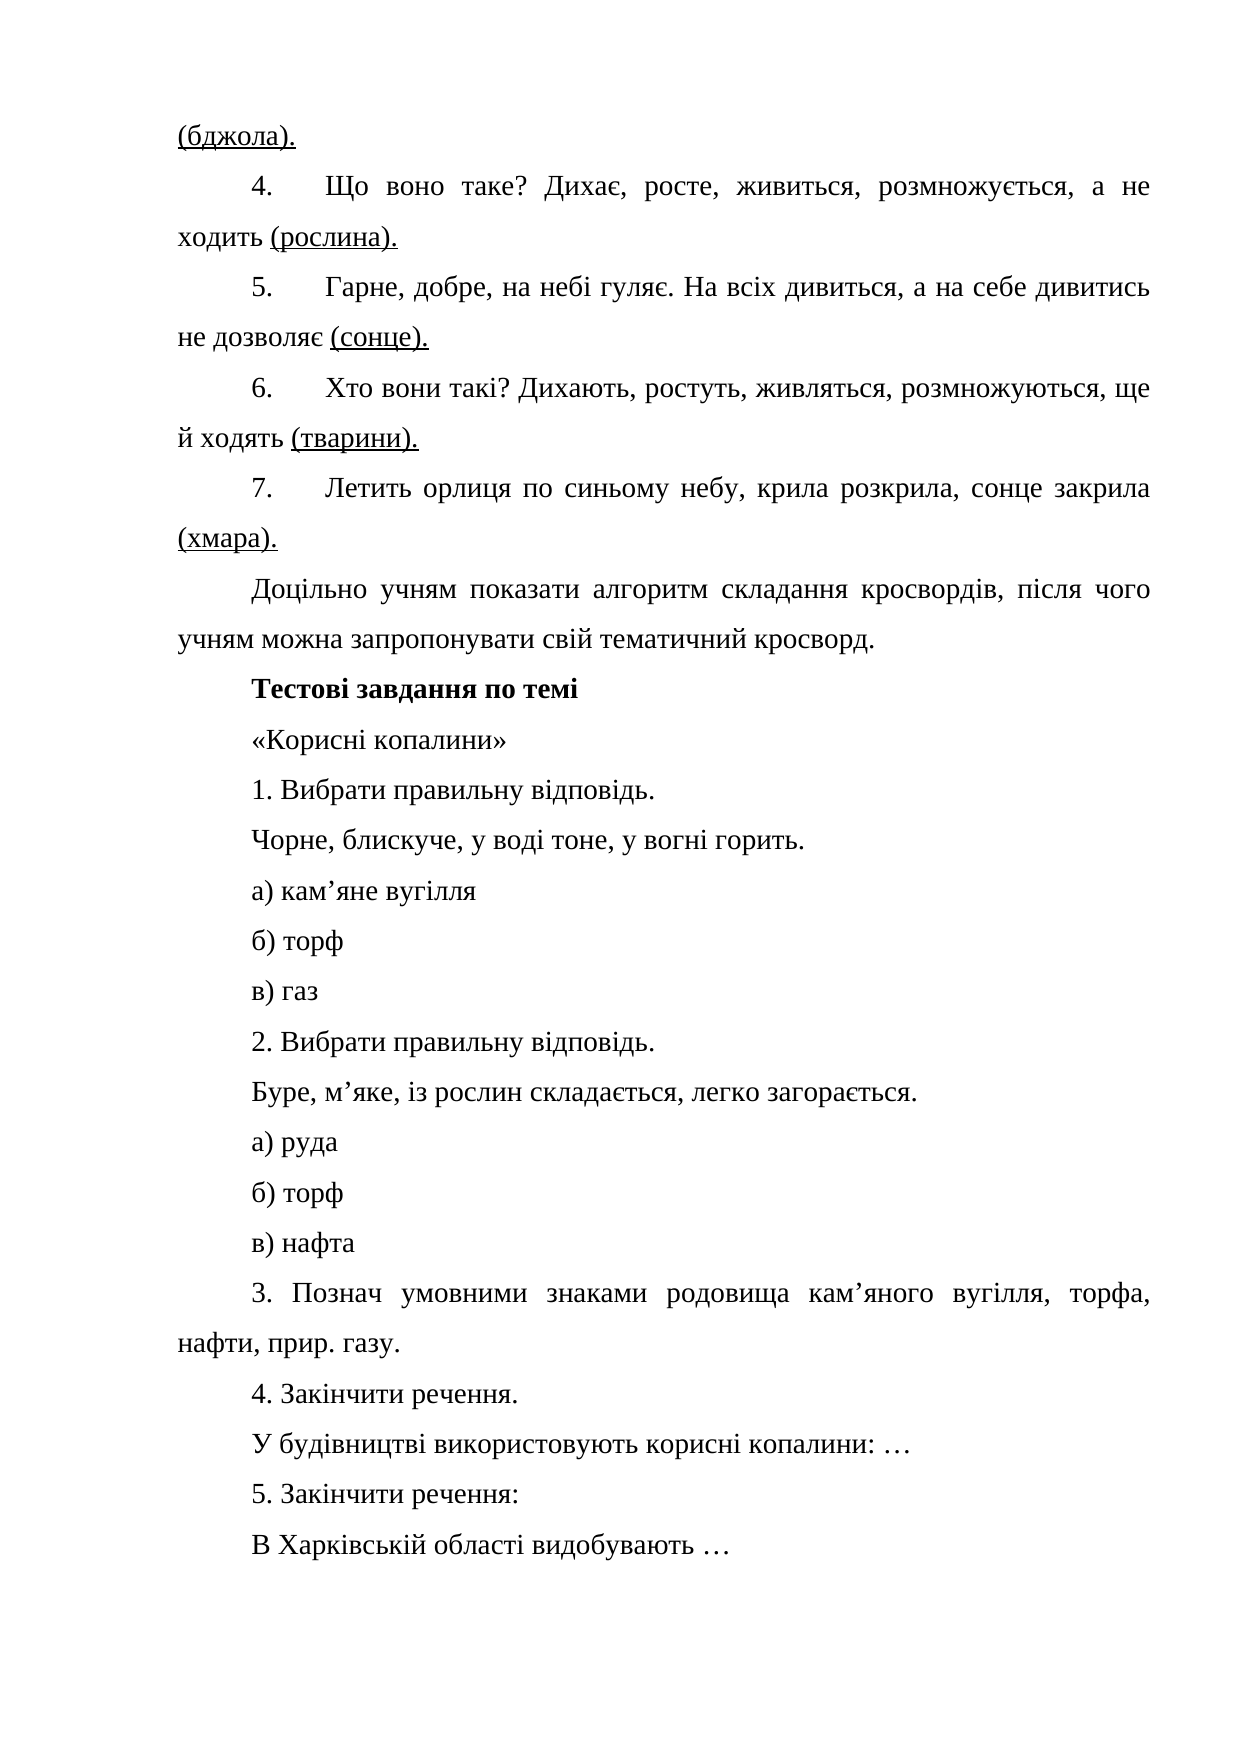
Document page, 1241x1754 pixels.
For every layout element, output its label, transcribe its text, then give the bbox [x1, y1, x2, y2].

text 5. Закінчити речення: [177, 1477, 1152, 1510]
list Гарне, добре, на небі гуляє. На всіх дивиться, а на себе дивитись не дозволяє (сонце). [177, 269, 1152, 353]
text Доцільно учням показати алгоритм складання кросвордів, після чого учням можна запропонувати свій тематичний кросворд. [177, 571, 1152, 655]
text б) торф [177, 923, 1152, 957]
text в) нафта [177, 1225, 1152, 1258]
text б) торф [177, 1175, 1152, 1208]
text Буре, м’яке, із рослин складається, легко загорається. [177, 1074, 1152, 1108]
text Чорне, блискуче, у воді тоне, у вогні горить. [177, 822, 1152, 856]
text У будівництві використовують корисні копалини: … [177, 1426, 1152, 1460]
text В Харківській області видобувають … [177, 1527, 1152, 1560]
text а) руда [177, 1124, 1152, 1158]
text «Корисні копалини» [177, 722, 1152, 755]
text 1. Вибрати правильну відповідь. [177, 772, 1152, 806]
text в) газ [177, 973, 1152, 1007]
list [177, 118, 1152, 152]
text 2. Вибрати правильну відповідь. [177, 1024, 1152, 1057]
text а) кам’яне вугілля [177, 873, 1152, 906]
list Хто вони такі? Дихають, ростуть, живляться, розмножуються, ще й ходять (тварини). [177, 370, 1152, 453]
list Летить орлиця по синьому небу, крила розкрила, сонце закрила (хмара). [177, 470, 1152, 554]
text Тестові завдання по темі [177, 672, 1152, 705]
text 4. Закінчити речення. [177, 1376, 1152, 1409]
list Що воно таке? Дихає, росте, живиться, розмножується, а не ходить (рослина). [177, 168, 1152, 252]
text 3. Познач умовними знаками родовища кам’яного вугілля, торфа, нафти, прир. газу. [177, 1275, 1152, 1359]
